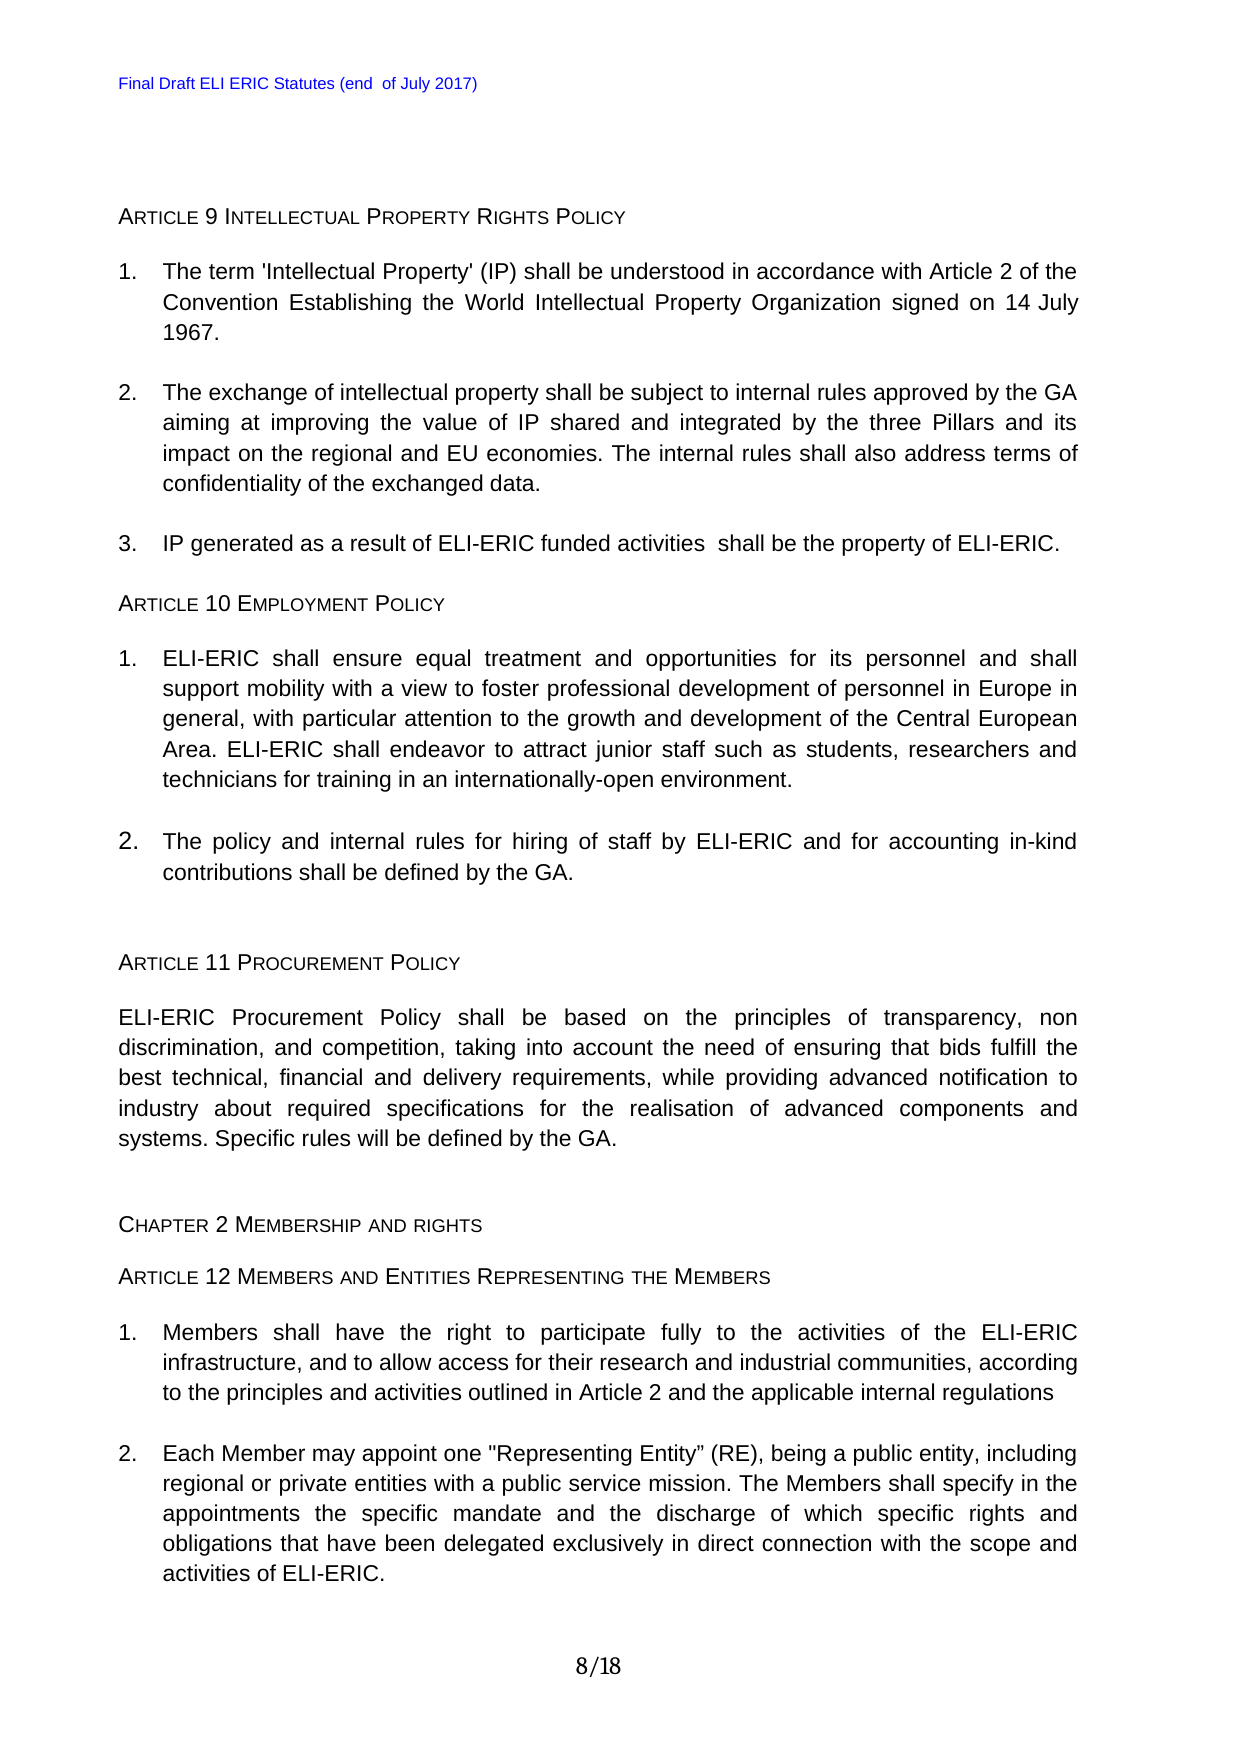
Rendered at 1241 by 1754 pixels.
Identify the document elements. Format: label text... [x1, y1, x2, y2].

text Article 10 Employment Policy [118, 589, 1078, 616]
text Article 9 Intellectual Property Rights Policy [118, 203, 1078, 229]
list ELI-ERIC Procurement Policy shall be based on the principles of transparency, non discrimination, and competition, taking into account the need of ensuring that bids fulfill the best technical, financial and delivery requirements, while providing advanced notification to industry about required specifications for the realisation of advanced components and systems. Specific rules will be defined by the GA. [118, 1004, 1078, 1151]
list Each Member may appoint one "Representing Entity” (RE), being a public entity, including regional or private entities with a public service mission. The Members shall specify in the appointments the specific mandate and the discharge of which specific rights and obligations that have been delegated exclusively in direct connection with the scope and activities of ELI-ERIC. [118, 1439, 1078, 1587]
list IP generated as a result of ELI-ERIC funded activities shall be the property of ELI-ERIC. [118, 530, 1078, 556]
text Article 12 Members and Entities Representing the Members [118, 1263, 1078, 1289]
list The policy and internal rules for hiring of staff by ELI-ERIC and for accounting in-kind contributions shall be defined by the GA. [118, 826, 1078, 885]
list The term 'Intellectual Property' (IP) shall be understood in accordance with Article 2 of the Convention Establishing the World Intellectual Property Organization signed on 14 July 1967. [118, 258, 1078, 345]
list ELI-ERIC shall ensure equal treatment and opportunities for its personnel and shall support mobility with a view to foster professional development of personnel in Europe in general, with particular attention to the growth and development of the Central European Area. ELI-ERIC shall endeavor to attract junior staff such as students, researchers and technicians for training in an internationally-open environment. [118, 645, 1078, 792]
list The exchange of intellectual property shall be subject to internal rules approved by the GA aiming at improving the value of IP shared and integrated by the three Pillars and its impact on the regional and EU economies. The internal rules shall also address terms of confidentiality of the exchanged data. [118, 379, 1078, 496]
text Chapter 2 Membership and rights [118, 1211, 1078, 1237]
list Members shall have the right to participate fully to the activities of the ELI-ERIC infrastructure, and to allow access for their research and industrial communities, according to the principles and activities outlined in Article 2 and the applicable internal regulations [118, 1319, 1078, 1406]
text Article 11 Procurement Policy [118, 948, 1078, 975]
